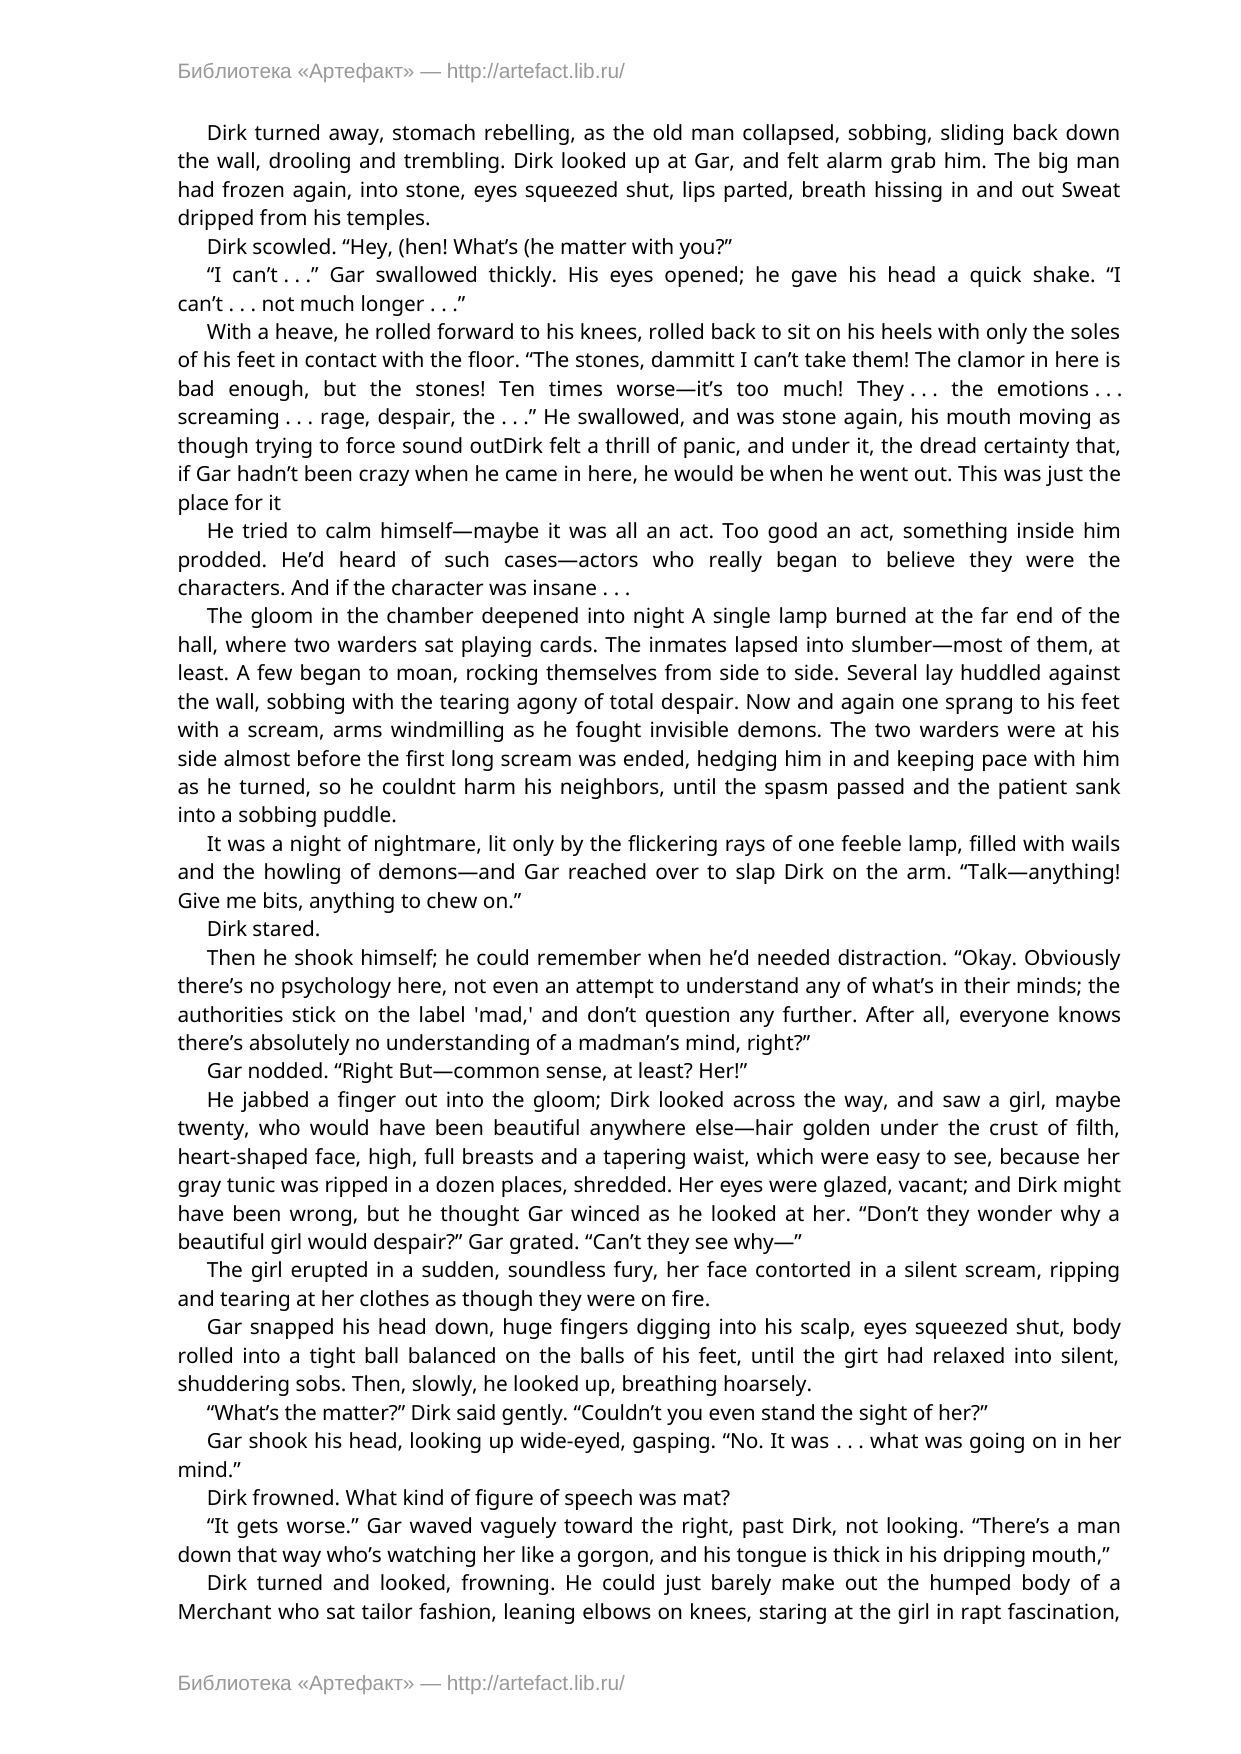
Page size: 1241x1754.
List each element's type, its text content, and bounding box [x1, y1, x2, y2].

text Dirk scowled. “Hey, (hen! What’s (he matter with you?” [177, 232, 1122, 260]
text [177, 1568, 1122, 1625]
text With a heave, he rolled forward to his knees, rolled back to sit on his heels with only the soles of his feet in contact with the floor. “The stones, dammitt I can’t take them! The clamor in here is bad enough, but the stones! Ten times worse—it’s too much! They . . . the emotions . . . screaming . . . rage, despair, the . . .” He swallowed, and was stone again, his mouth moving as though trying to force sound outDirk felt a thrill of panic, and under it, the dread certainty that, if Gar hadn’t been crazy when he came in here, he would be when he went out. This was just the place for it [177, 317, 1122, 516]
text Then he shook himself; he could remember when he’d needed distraction. “Okay. Obviously there’s no psychology here, not even an attempt to understand any of what’s in their minds; the authorities stick on the label 'mad,' and don’t question any further. After all, everyone knows there’s absolutely no understanding of a madman’s mind, right?” [177, 943, 1122, 1057]
text Dirk stared. [177, 914, 1122, 943]
text Gar shook his head, looking up wide-eyed, gasping. “No. It was . . . what was going on in her mind.” [177, 1426, 1122, 1483]
text The gloom in the chamber deepened into night A single lamp burned at the far end of the hall, where two warders sat playing cards. The inmates lapsed into slumber—most of them, at least. A few began to moan, rocking themselves from side to side. Several lay huddled against the wall, sobbing with the tearing agony of total despair. Now and again one sprang to his feet with a scream, arms windmilling as he fought invisible demons. The two warders were at his side almost before the first long scream was ended, hedging him in and keeping pace with him as he turned, so he couldnt harm his neighbors, until the spasm passed and the patient sank into a sobbing puddle. [177, 602, 1122, 829]
text “It gets worse.” Gar waved vaguely toward the right, past Dirk, not looking. “There’s a man down that way who’s watching her like a gorgon, and his tongue is thick in his dripping mouth,” [177, 1512, 1122, 1568]
text “I can’t . . .” Gar swallowed thickly. His eyes opened; he gave his head a quick shake. “I can’t . . . not much longer . . .” [177, 260, 1122, 317]
text He jabbed a finger out into the gloom; Dirk looked across the way, and saw a girl, maybe twenty, who would have been beautiful anywhere else—hair golden under the crust of filth, heart-shaped face, high, full breasts and a tapering waist, which were easy to see, because her gray tunic was ripped in a dozen places, shredded. Her eyes were glazed, vacant; and Dirk might have been wrong, but he thought Gar winced as he looked at her. “Don’t they wonder why a beautiful girl would despair?” Gar grated. “Can’t they see why—” [177, 1085, 1122, 1256]
text Gar nodded. “Right But—common sense, at least? Her!” [177, 1057, 1122, 1085]
text The girl erupted in a sudden, soundless fury, her face contorted in a silent scream, ripping and tearing at her clothes as though they were on fire. [177, 1256, 1122, 1312]
text Dirk turned away, stomach rebelling, as the old man collapsed, sobbing, sliding back down the wall, drooling and trembling. Dirk looked up at Gar, and felt alarm grab him. The big man had frozen again, into stone, eyes squeezed shut, lips parted, breath hissing in and out Sweat dripped from his temples. [177, 118, 1122, 232]
text “What’s the matter?” Dirk said gently. “Couldn’t you even stand the sight of her?” [177, 1398, 1122, 1426]
text He tried to calm himself—maybe it was all an act. Too good an act, something inside him prodded. He’d heard of such cases—actors who really began to believe they were the characters. And if the character was insane . . . [177, 516, 1122, 602]
text Gar snapped his head down, huge fingers digging into his scalp, eyes squeezed shut, body rolled into a tight ball balanced on the balls of his feet, until the girt had relaxed into silent, shuddering sobs. Then, slowly, he looked up, breathing hoarsely. [177, 1312, 1122, 1398]
text Dirk frowned. What kind of figure of speech was mat? [177, 1483, 1122, 1512]
text It was a night of nightmare, lit only by the flickering rays of one feeble lamp, filled with wails and the howling of demons—and Gar reached over to slap Dirk on the arm. “Talk—anything! Give me bits, anything to chew on.” [177, 829, 1122, 914]
